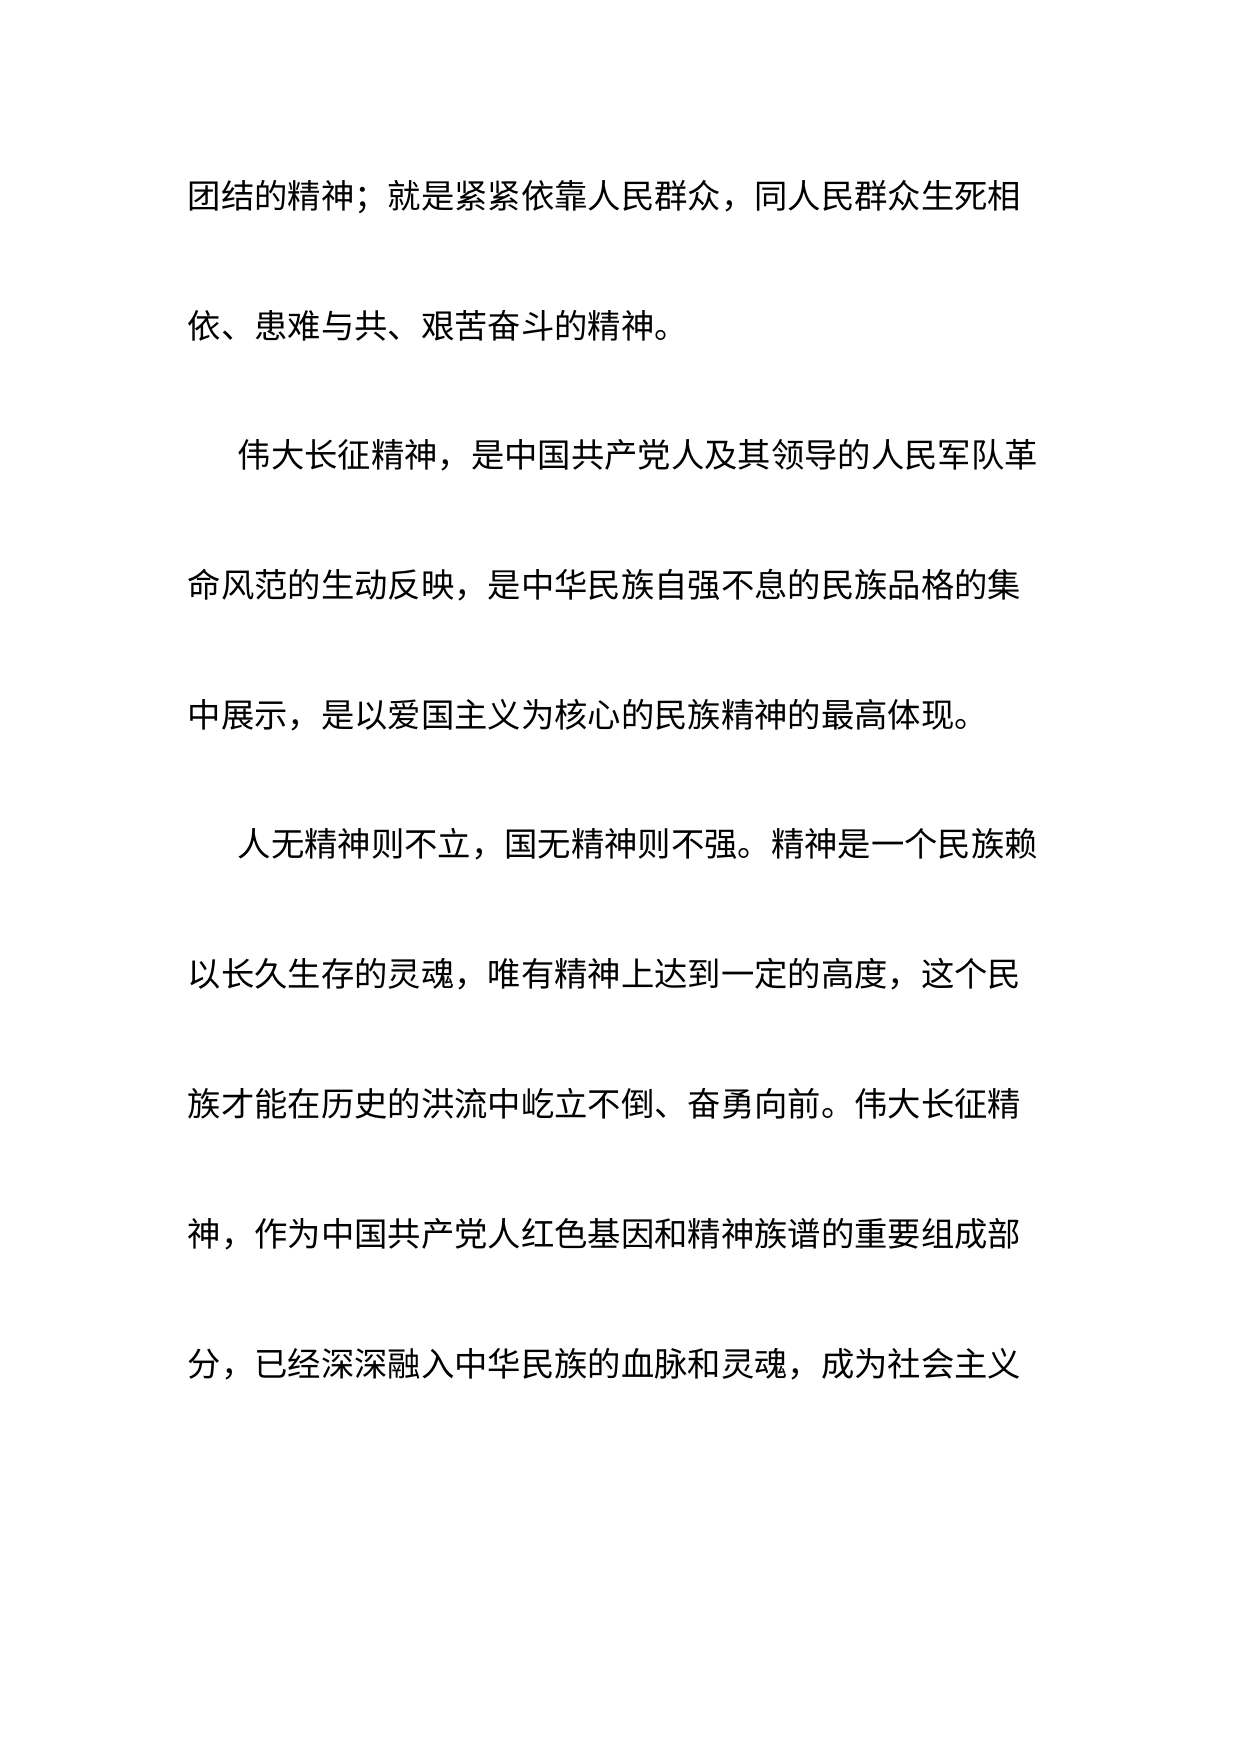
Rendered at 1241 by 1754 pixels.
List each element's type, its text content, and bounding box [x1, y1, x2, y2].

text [187, 810, 1053, 1395]
text 伟大长征精神，是中国共产党人及其领导的人民军队革命风范的生动反映，是中华民族自强不息的民族品格的集中展示，是以爱国主义为核心的民族精神的最高体现。 [187, 421, 1053, 746]
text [187, 162, 1053, 357]
